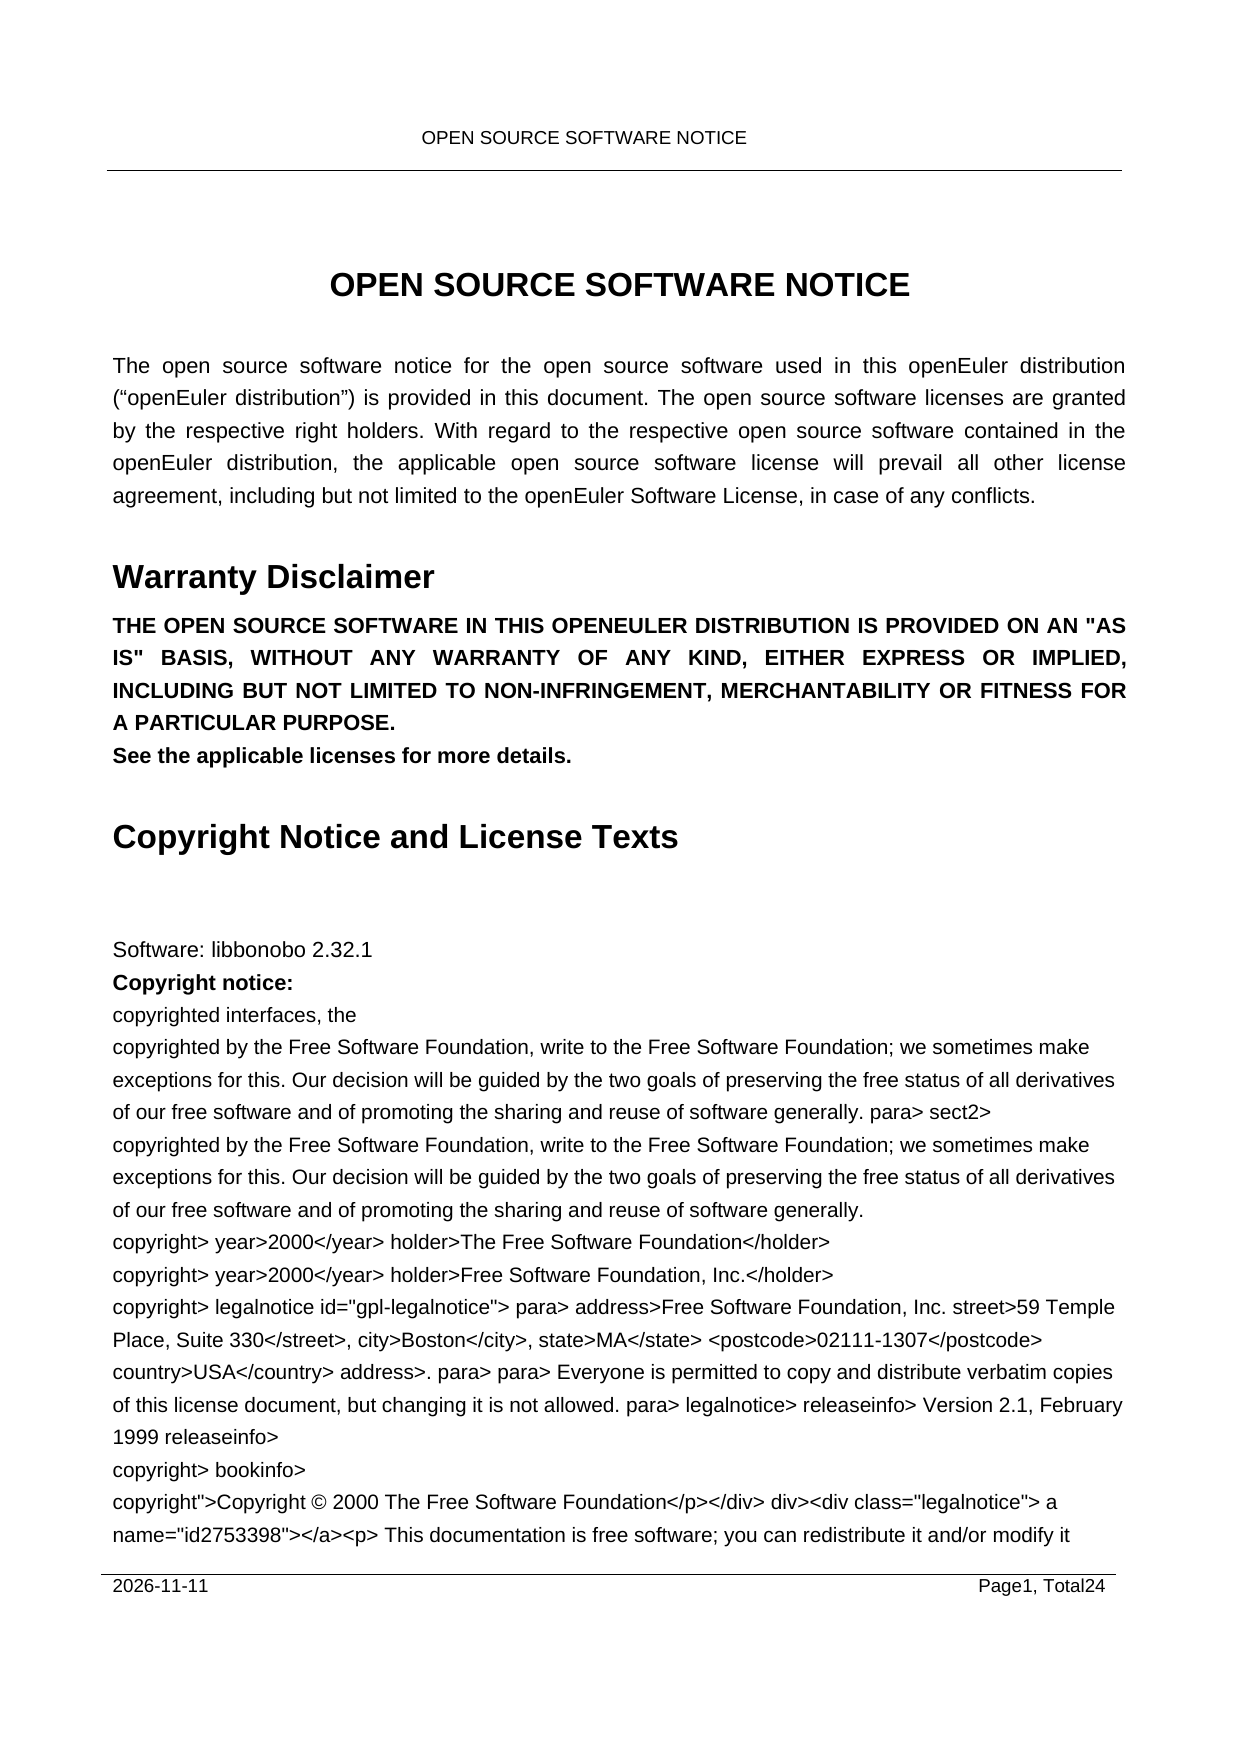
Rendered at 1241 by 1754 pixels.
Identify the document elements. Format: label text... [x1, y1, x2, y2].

text copyright> year>2000</year> holder>Free Software Foundation, Inc.</holder> [112, 1258, 1128, 1291]
text Copyright Notice and License Texts [112, 804, 1128, 869]
text copyright> year>2000</year> holder>The Free Software Foundation</holder> [112, 1226, 1128, 1258]
text copyrighted by the Free Software Foundation, write to the Free Software Foundation; we sometimes make exceptions for this. Our decision will be guided by the two goals of preserving the free status of all derivatives of our free software and of promoting the sharing and reuse of software generally. [112, 1128, 1128, 1226]
text Warranty Disclaimer [112, 544, 1128, 609]
text Software: libbonobo 2.32.1 [112, 933, 1128, 966]
text copyright> legalnotice id="gpl-legalnotice"> para> address>Free Software Foundation, Inc. street>59 Temple Place, Suite 330</street>, city>Boston</city>, state>MA</state> <postcode>02111-1307</postcode> country>USA</country> address>. para> para> Everyone is permitted to copy and distribute verbatim copies of this license document, but changing it is not allowed. para> legalnotice> releaseinfo> Version 2.1, February 1999 releaseinfo> [112, 1291, 1128, 1453]
text OPEN SOURCE SOFTWARE NOTICE [112, 251, 1128, 316]
text copyrighted interfaces, the [112, 998, 1128, 1031]
text The open source software notice for the open source software used in this openEuler distribution (“openEuler distribution”) is provided in this document. The open source software licenses are granted by the respective right holders. With regard to the respective open source software contained in the openEuler distribution, the applicable open source software license will prevail all other license agreement, including but not limited to the openEuler Software License, in case of any conflicts. [112, 349, 1128, 511]
text Copyright notice: [112, 966, 1128, 998]
text copyright> bookinfo> [112, 1453, 1128, 1486]
text THE OPEN SOURCE SOFTWARE IN THIS OPENEULER DISTRIBUTION IS PROVIDED ON AN "AS IS" BASIS, WITHOUT ANY WARRANTY OF ANY KIND, EITHER EXPRESS OR IMPLIED, INCLUDING BUT NOT LIMITED TO NON-INFRINGEMENT, MERCHANTABILITY OR FITNESS FOR A PARTICULAR PURPOSE. See the applicable licenses for more details. [112, 609, 1128, 771]
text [112, 1486, 1128, 1551]
text copyrighted by the Free Software Foundation, write to the Free Software Foundation; we sometimes make exceptions for this. Our decision will be guided by the two goals of preserving the free status of all derivatives of our free software and of promoting the sharing and reuse of software generally. para> sect2> [112, 1031, 1128, 1128]
